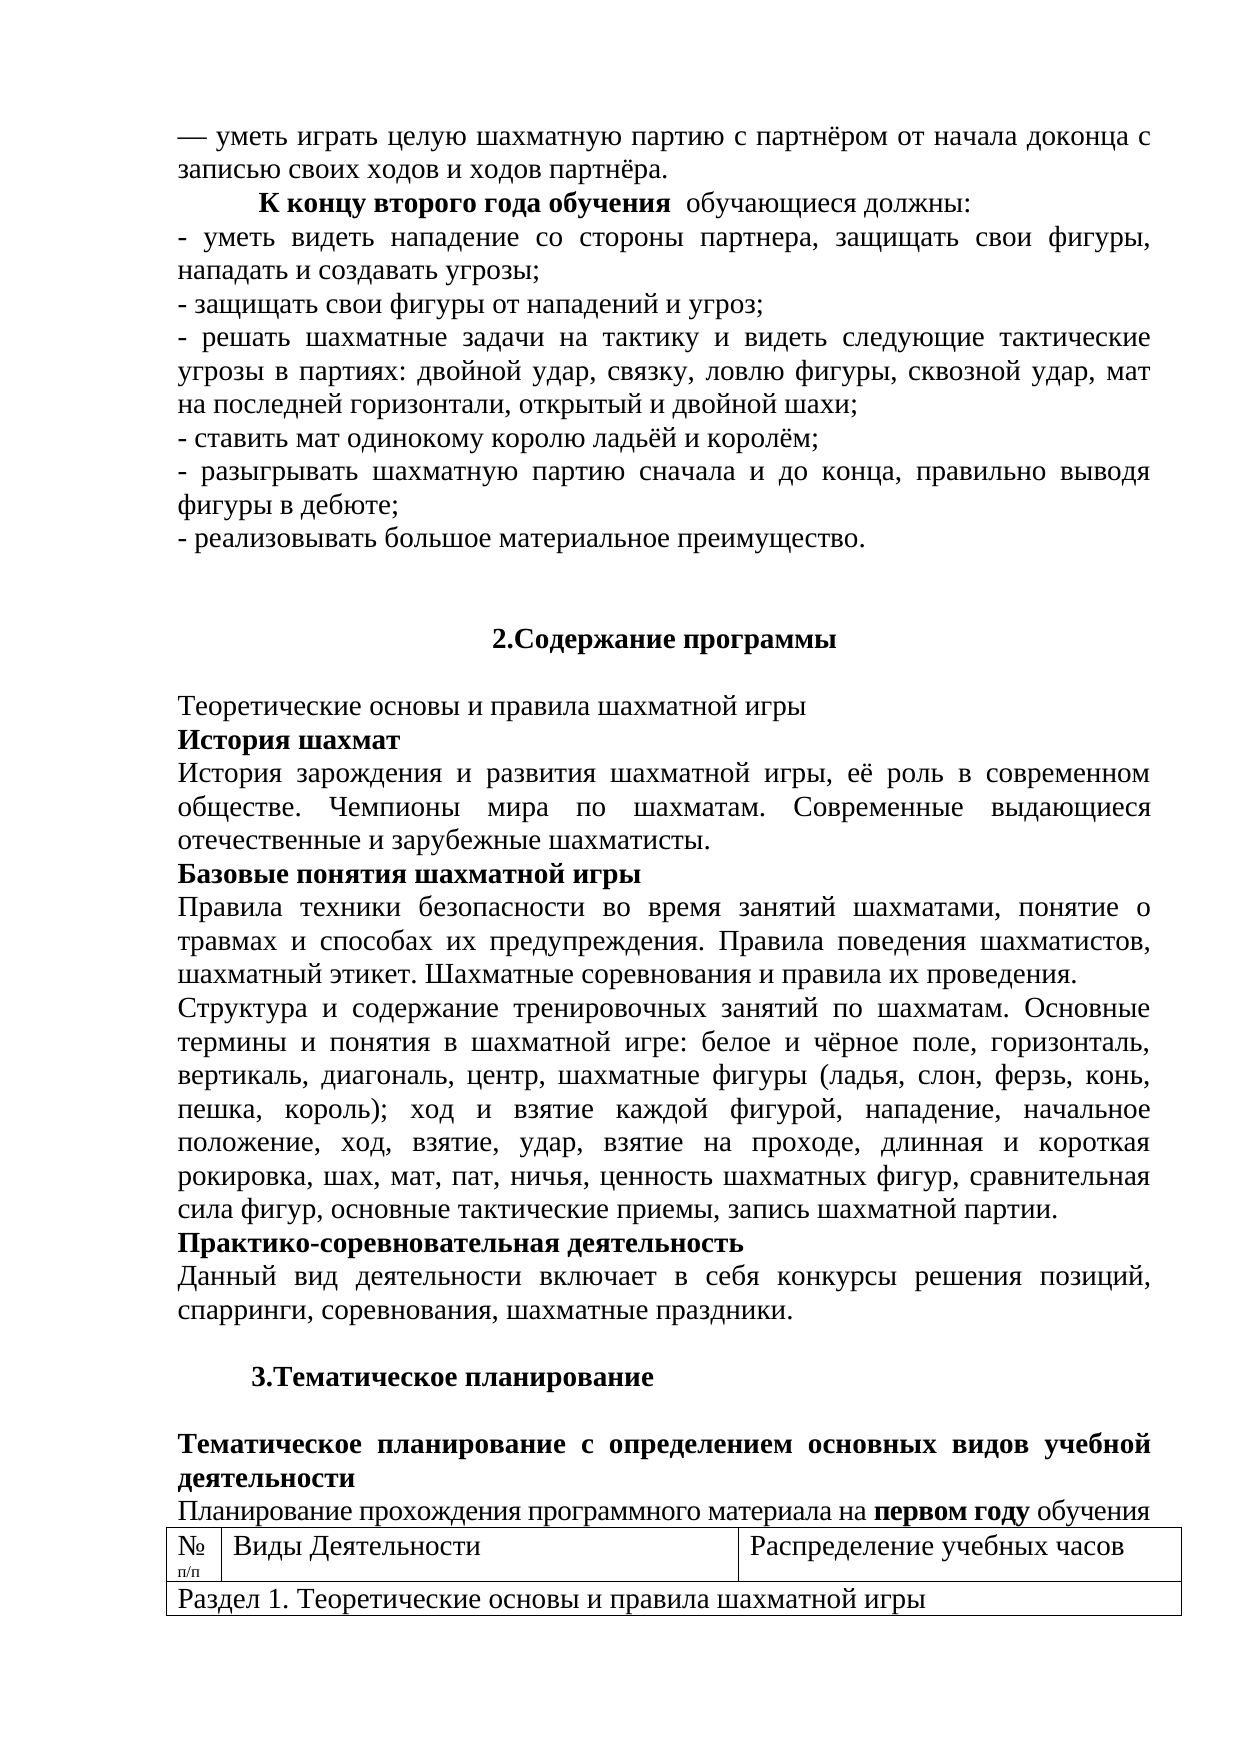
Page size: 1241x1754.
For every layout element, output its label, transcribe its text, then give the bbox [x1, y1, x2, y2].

table_header Виды Деятельности [222, 1528, 738, 1581]
text Практико-соревновательная деятельность [177, 1225, 1152, 1258]
text 3.Тематическое планирование [251, 1359, 1152, 1393]
text История зарождения и развития шахматной игры, её роль в современном обществе. Чемпионы мира по шахматам. Современные выдающиеся отечественные и зарубежные шахматисты. [177, 755, 1152, 856]
text Планирование прохождения программного материала на первом году обучения [177, 1493, 1152, 1527]
table_header №п/п [167, 1528, 221, 1581]
table_header Распределение учебных часов [739, 1528, 1181, 1581]
text Тематическое планирование с определением основных видов учебной деятельности [177, 1426, 1152, 1493]
text История шахмат [177, 722, 1152, 755]
table_cell Раздел 1. Теоретические основы и правила шахматной игры [167, 1582, 1181, 1615]
text - защищать свои фигуры от нападений и угроз; [177, 286, 1152, 319]
text - ставить мат одинокому королю ладьёй и королём; [177, 420, 1152, 453]
text Структура и содержание тренировочных занятий по шахматам. Основные термины и понятия в шахматной игре: белое и чёрное поле, горизонталь, вертикаль, диагональ, центр, шахматные фигуры (ладья, слон, ферзь, конь, пешка, король); ход и взятие каждой фигурой, нападение, начальное положение, ход, взятие, удар, взятие на проходе, длинная и короткая рокировка, шах, мат, пат, ничья, ценность шахматных фигур, сравнительная сила фигур, основные тактические приемы, запись шахматной партии. [177, 990, 1152, 1225]
text Теоретические основы и правила шахматной игры [177, 688, 1152, 722]
text - уметь видеть нападение со стороны партнера, защищать свои фигуры, нападать и создавать угрозы; [177, 219, 1152, 286]
text К концу второго года обучения обучающиеся должны: [177, 185, 1152, 219]
text Базовые понятия шахматной игры [177, 856, 1152, 889]
text — уметь играть целую шахматную партию с партнёром от начала доконца с записью своих ходов и ходов партнёра. [177, 118, 1152, 185]
text Данный вид деятельности включает в себя конкурсы решения позиций, спарринги, соревнования, шахматные праздники. [177, 1258, 1152, 1326]
text - разыгрывать шахматную партию сначала и до конца, правильно выводя фигуры в дебюте; [177, 453, 1152, 521]
text - реализовывать большое материальное преимущество. [177, 521, 1152, 554]
text - решать шахматные задачи на тактику и видеть следующие тактические угрозы в партиях: двойной удар, связку, ловлю фигуры, сквозной удар, мат на последней горизонтали, открытый и двойной шахи; [177, 319, 1152, 420]
text Правила техники безопасности во время занятий шахматами, понятие о травмах и способах их предупреждения. Правила поведения шахматистов, шахматный этикет. Шахматные соревнования и правила их проведения. [177, 889, 1152, 990]
text 2.Содержание программы [177, 621, 1152, 655]
